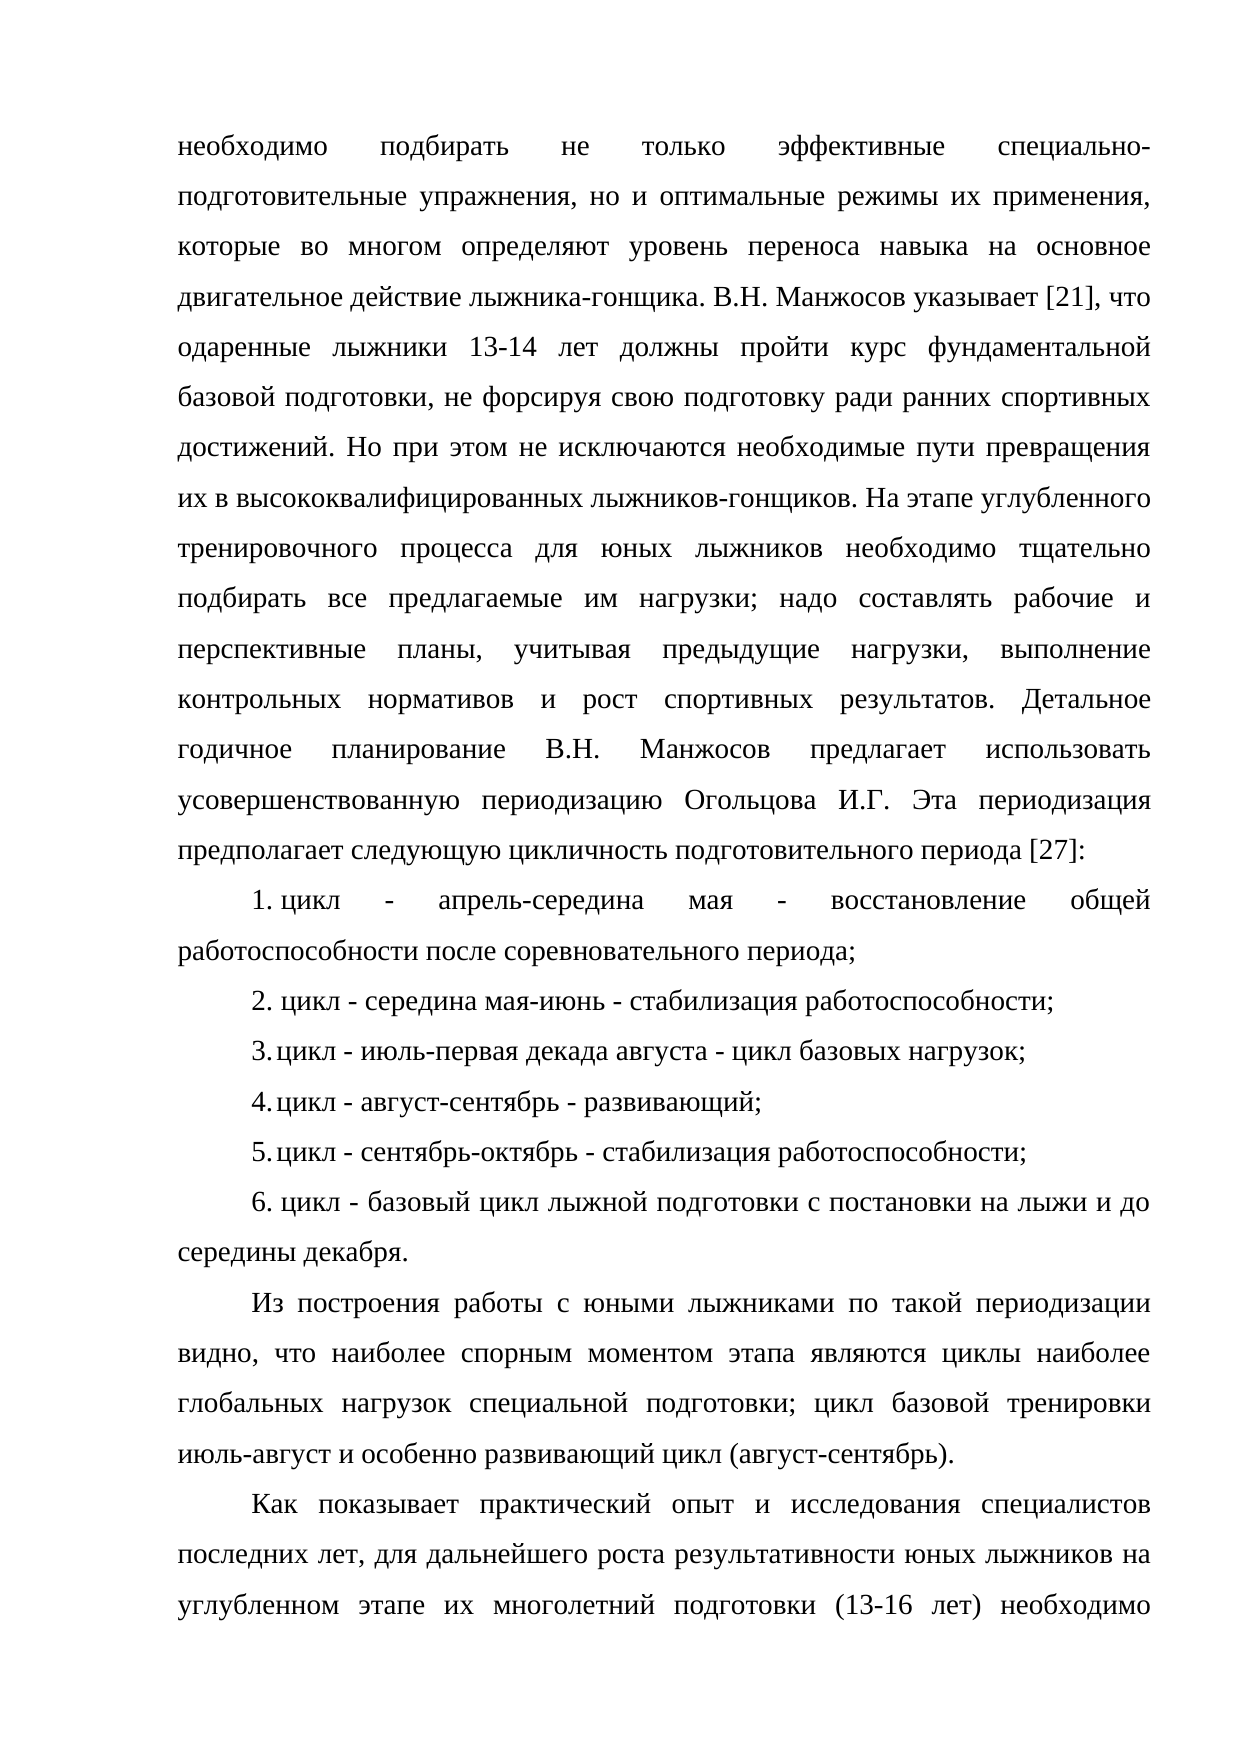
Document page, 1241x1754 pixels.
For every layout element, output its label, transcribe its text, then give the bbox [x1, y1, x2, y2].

text Из построения работы с юными лыжниками по такой периодизации видно, что наиболее спорным моментом этапа являются циклы наиболее глобальных нагрузок специальной подготовки; цикл базовой тренировки июль-август и особенно развивающий цикл (август-сентябрь). [177, 1285, 1152, 1469]
list цикл - середина мая-июнь - стабилизация работоспособности; [177, 983, 1152, 1017]
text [177, 1486, 1152, 1620]
list цикл - апрель-середина мая - восстановление общей работоспособности после соревновательного периода; [177, 882, 1152, 966]
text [177, 128, 1152, 866]
list цикл - базовый цикл лыжной подготовки с постановки на лыжи и до середины декабря. [177, 1184, 1152, 1268]
list цикл - июль-первая декада августа - цикл базовых нагрузок; [177, 1033, 1152, 1067]
list цикл - август-сентябрь - развивающий; [177, 1084, 1152, 1117]
list цикл - сентябрь-октябрь - стабилизация работоспособности; [177, 1134, 1152, 1167]
